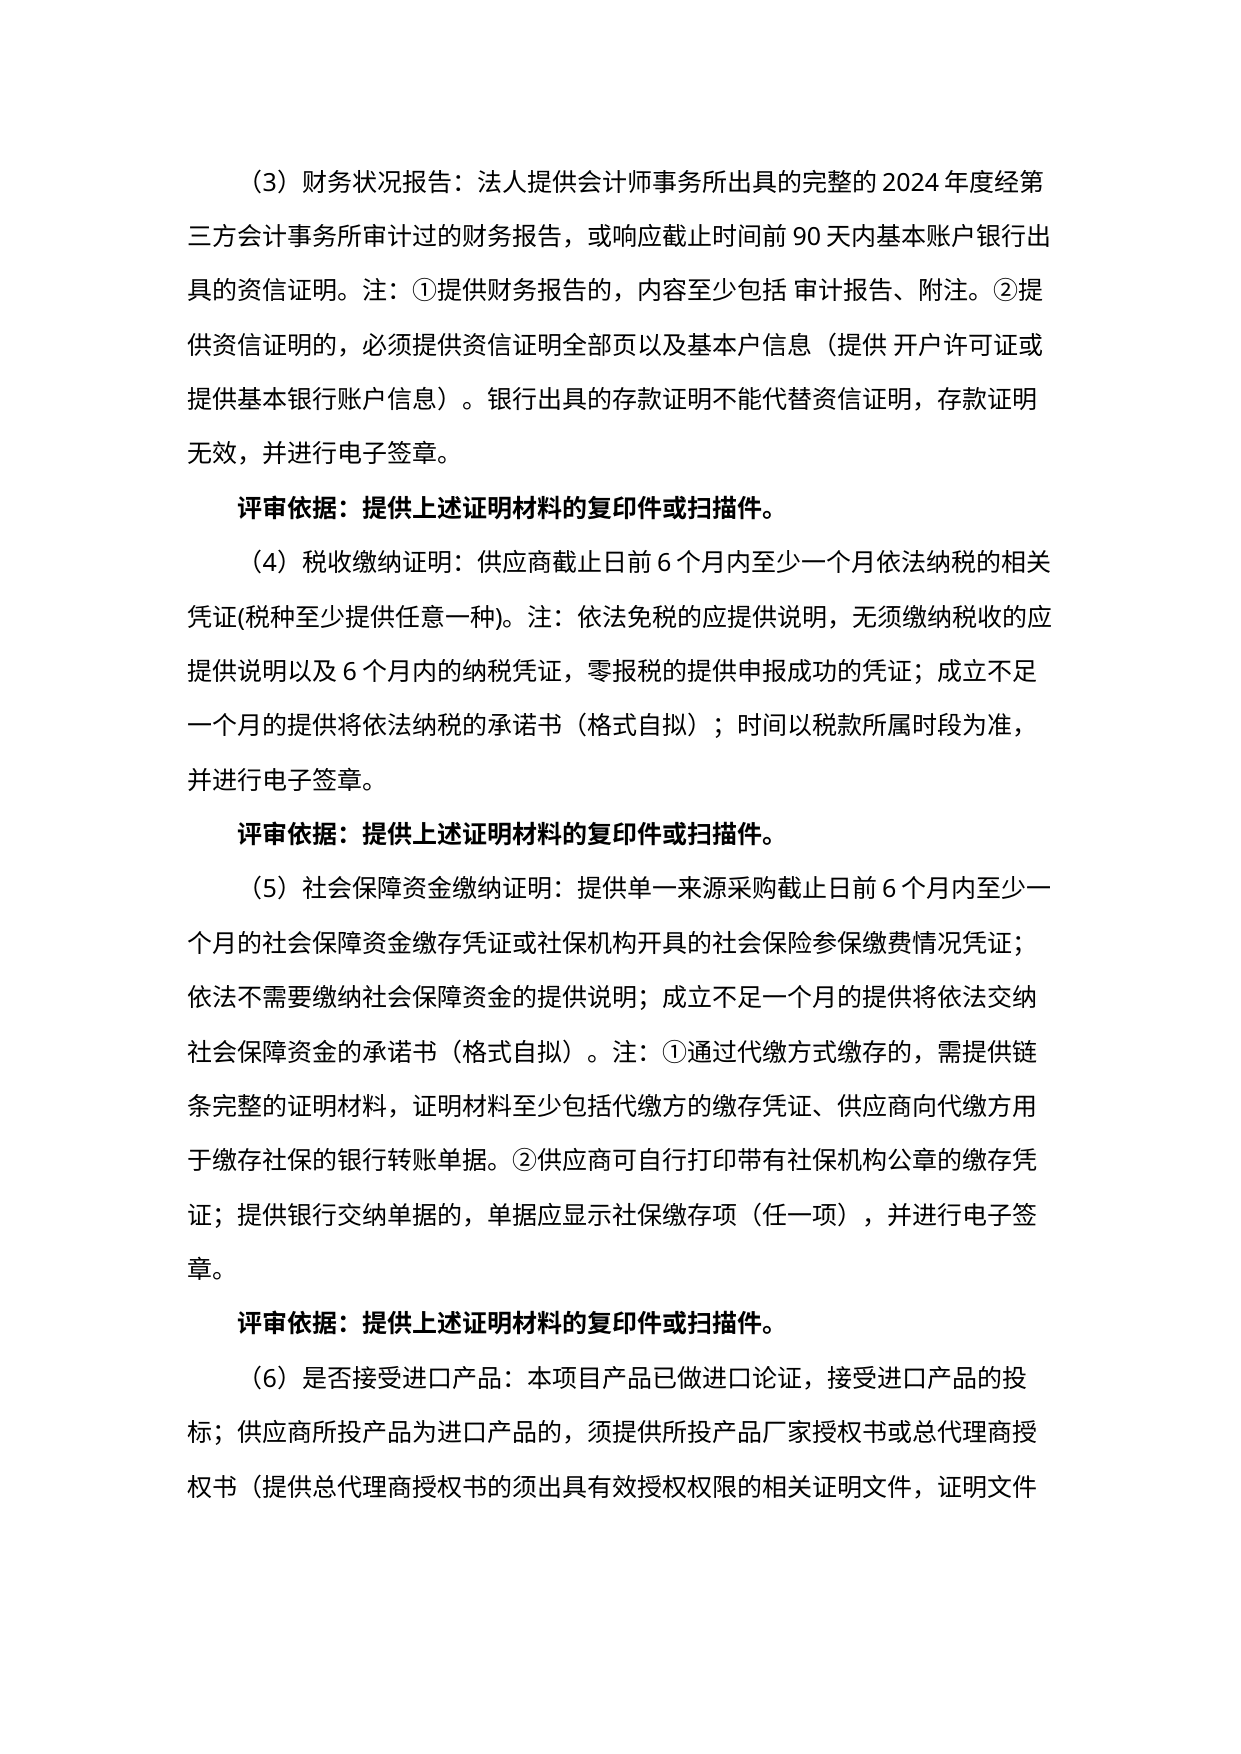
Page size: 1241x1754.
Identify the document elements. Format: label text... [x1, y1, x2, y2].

text 评审依据：提供上述证明材料的复印件或扫描件。 [187, 1304, 1053, 1340]
text （5）社会保障资金缴纳证明：提供单一来源采购截止日前6个月内至少一个月的社会保障资金缴存凭证或社保机构开具的社会保险参保缴费情况凭证；依法不需要缴纳社会保障资金的提供说明；成立不足一个月的提供将依法交纳社会保障资金的承诺书（格式自拟）。注：①通过代缴方式缴存的，需提供链条完整的证明材料，证明材料至少包括代缴方的缴存凭证、供应商向代缴方用于缴存社保的银行转账单据。②供应商可自行打印带有社保机构公章的缴存凭证；提供银行交纳单据的，单据应显示社保缴存项（任一项），并进行电子签章。 [187, 869, 1053, 1286]
text 评审依据：提供上述证明材料的复印件或扫描件。 [187, 814, 1053, 851]
list （4）税收缴纳证明：供应商截止日前6个月内至少一个月依法纳税的相关凭证(税种至少提供任意一种)。注：依法免税的应提供说明，无须缴纳税收的应提供说明以及6个月内的纳税凭证，零报税的提供申报成功的凭证；成立不足一个月的提供将依法纳税的承诺书（格式自拟）；时间以税款所属时段为准，并进行电子签章。 [187, 543, 1053, 796]
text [187, 1358, 1053, 1503]
list （3）财务状况报告：法人提供会计师事务所出具的完整的2024年度经第三方会计事务所审计过的财务报告，或响应截止时间前90天内基本账户银行出具的资信证明。注：①提供财务报告的，内容至少包括 审计报告、附注。②提供资信证明的，必须提供资信证明全部页以及基本户信息（提供 开户许可证或提供基本银行账户信息）。银行出具的存款证明不能代替资信证明，存款证明无效，并进行电子签章。 [187, 162, 1053, 470]
list 评审依据：提供上述证明材料的复印件或扫描件。 [187, 488, 1053, 524]
